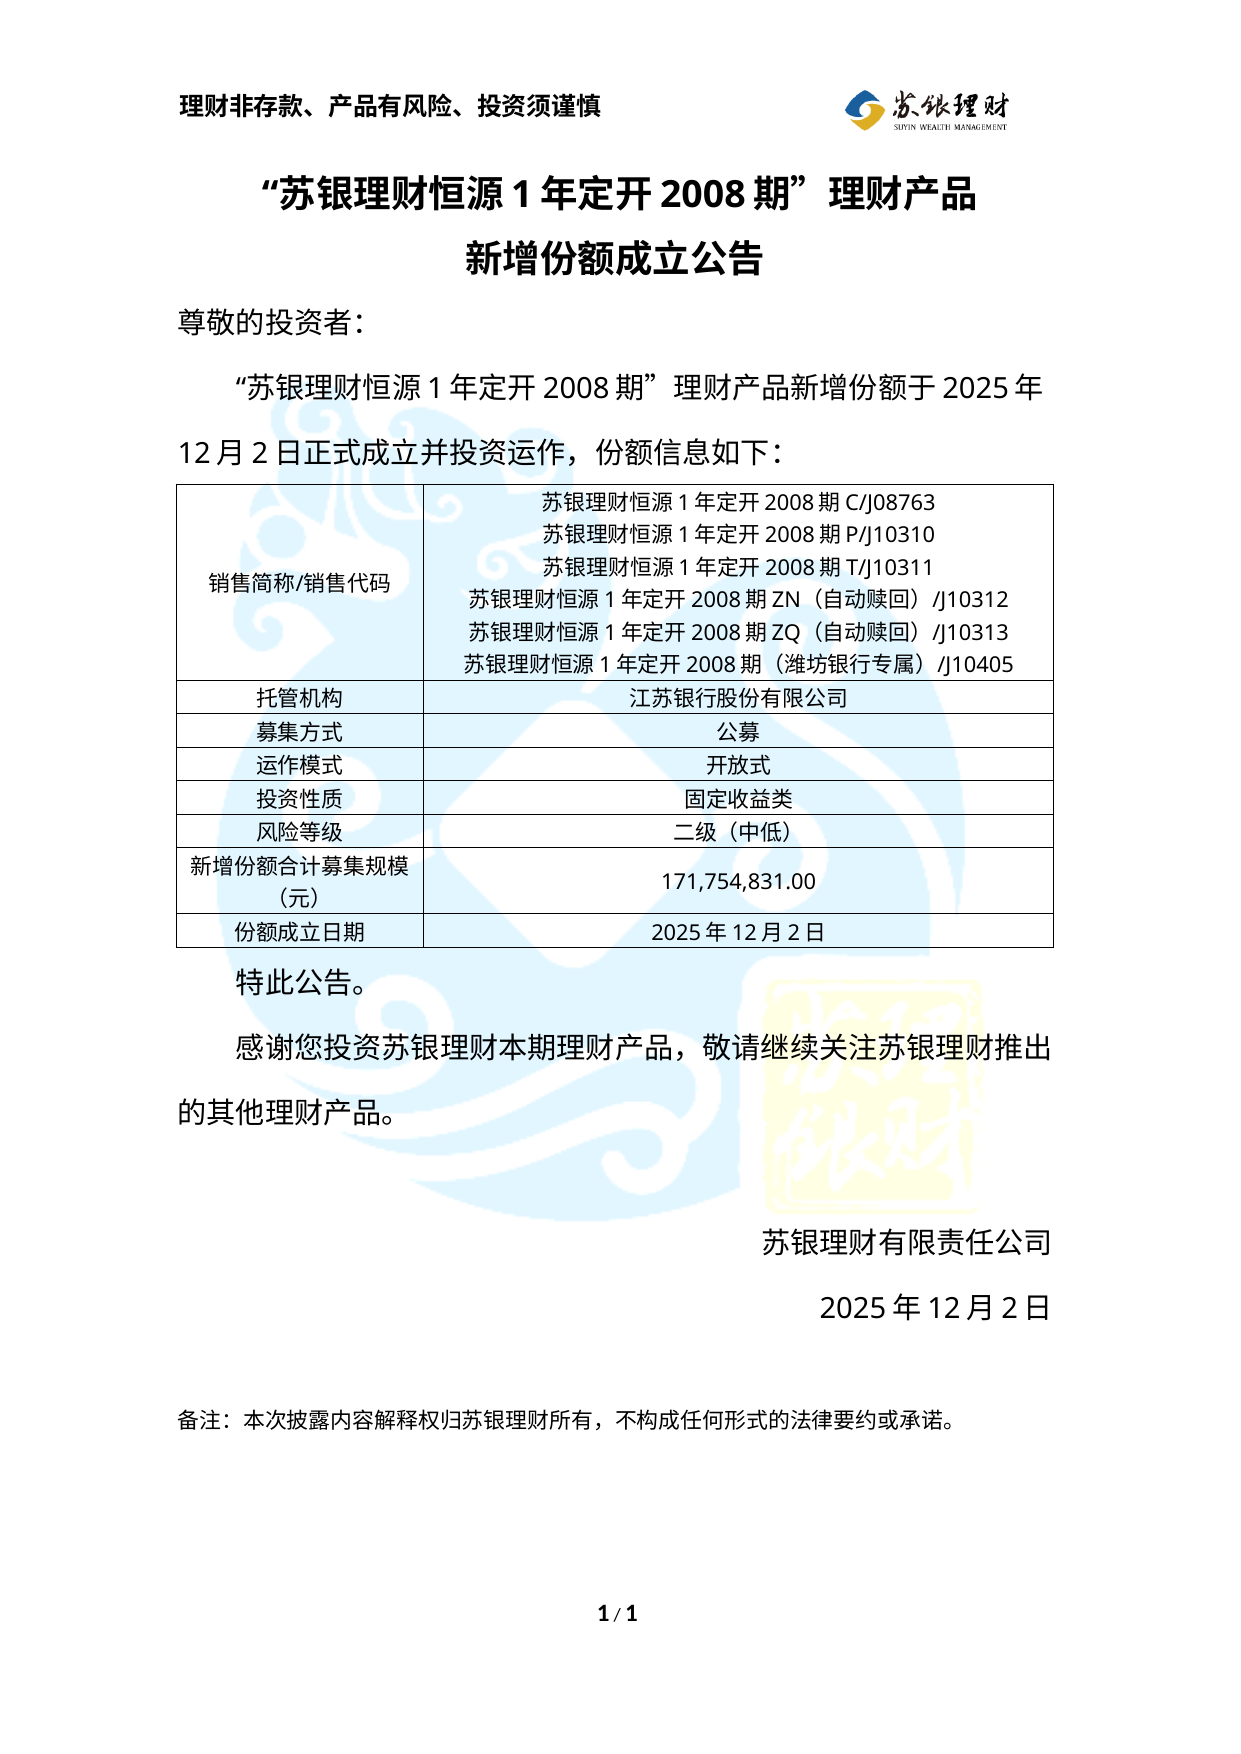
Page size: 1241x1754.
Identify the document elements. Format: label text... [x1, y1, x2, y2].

table_cell 固定收益类 [424, 781, 1053, 814]
table_cell 份额成立日期 [177, 914, 423, 947]
table_header 销售简称/销售代码 [177, 485, 423, 679]
table_cell 2025年12月2日 [424, 914, 1053, 947]
text 新增份额成立公告 [177, 223, 1053, 288]
table_cell 开放式 [424, 748, 1053, 780]
table_cell 募集方式 [177, 714, 423, 747]
table_cell 运作模式 [177, 748, 423, 780]
text 2025年12月2日 [177, 1273, 1053, 1338]
table_cell 二级（中低） [424, 815, 1053, 847]
text “苏银理财恒源1年定开2008期”理财产品新增份额于2025年12月2日正式成立并投资运作，份额信息如下： [177, 353, 1053, 483]
table_cell 新增份额合计募集规模（元） [177, 848, 423, 913]
table_cell 投资性质 [177, 781, 423, 814]
table_cell 江苏银行股份有限公司 [424, 681, 1053, 713]
text “苏银理财恒源1年定开2008期”理财产品 [177, 158, 1053, 223]
text 苏银理财有限责任公司 [177, 1208, 1053, 1273]
table_header 苏银理财恒源1年定开2008期C/J08763 苏银理财恒源1年定开2008期P/J10310 苏银理财恒源1年定开2008期T/J10311 苏银理财恒源1年定开2008期ZN（自动赎回）/J10312 苏银理财恒源1年定开2008期ZQ（自动赎回）/J10313 苏银理财恒源1年定开2008期（潍坊银行专属）/J10405 [424, 485, 1053, 679]
text 备注：本次披露内容解释权归苏银理财所有，不构成任何形式的法律要约或承诺。 [177, 1403, 1053, 1435]
text 特此公告。 [177, 948, 1053, 1013]
table_cell 公募 [424, 714, 1053, 747]
table_cell 风险等级 [177, 815, 423, 847]
text 感谢您投资苏银理财本期理财产品，敬请继续关注苏银理财推出的其他理财产品。 [177, 1013, 1053, 1143]
picture [820, 73, 1039, 143]
table_cell 171,754,831.00 [424, 848, 1053, 913]
table_cell 托管机构 [177, 681, 423, 713]
text 尊敬的投资者： [177, 288, 1053, 353]
